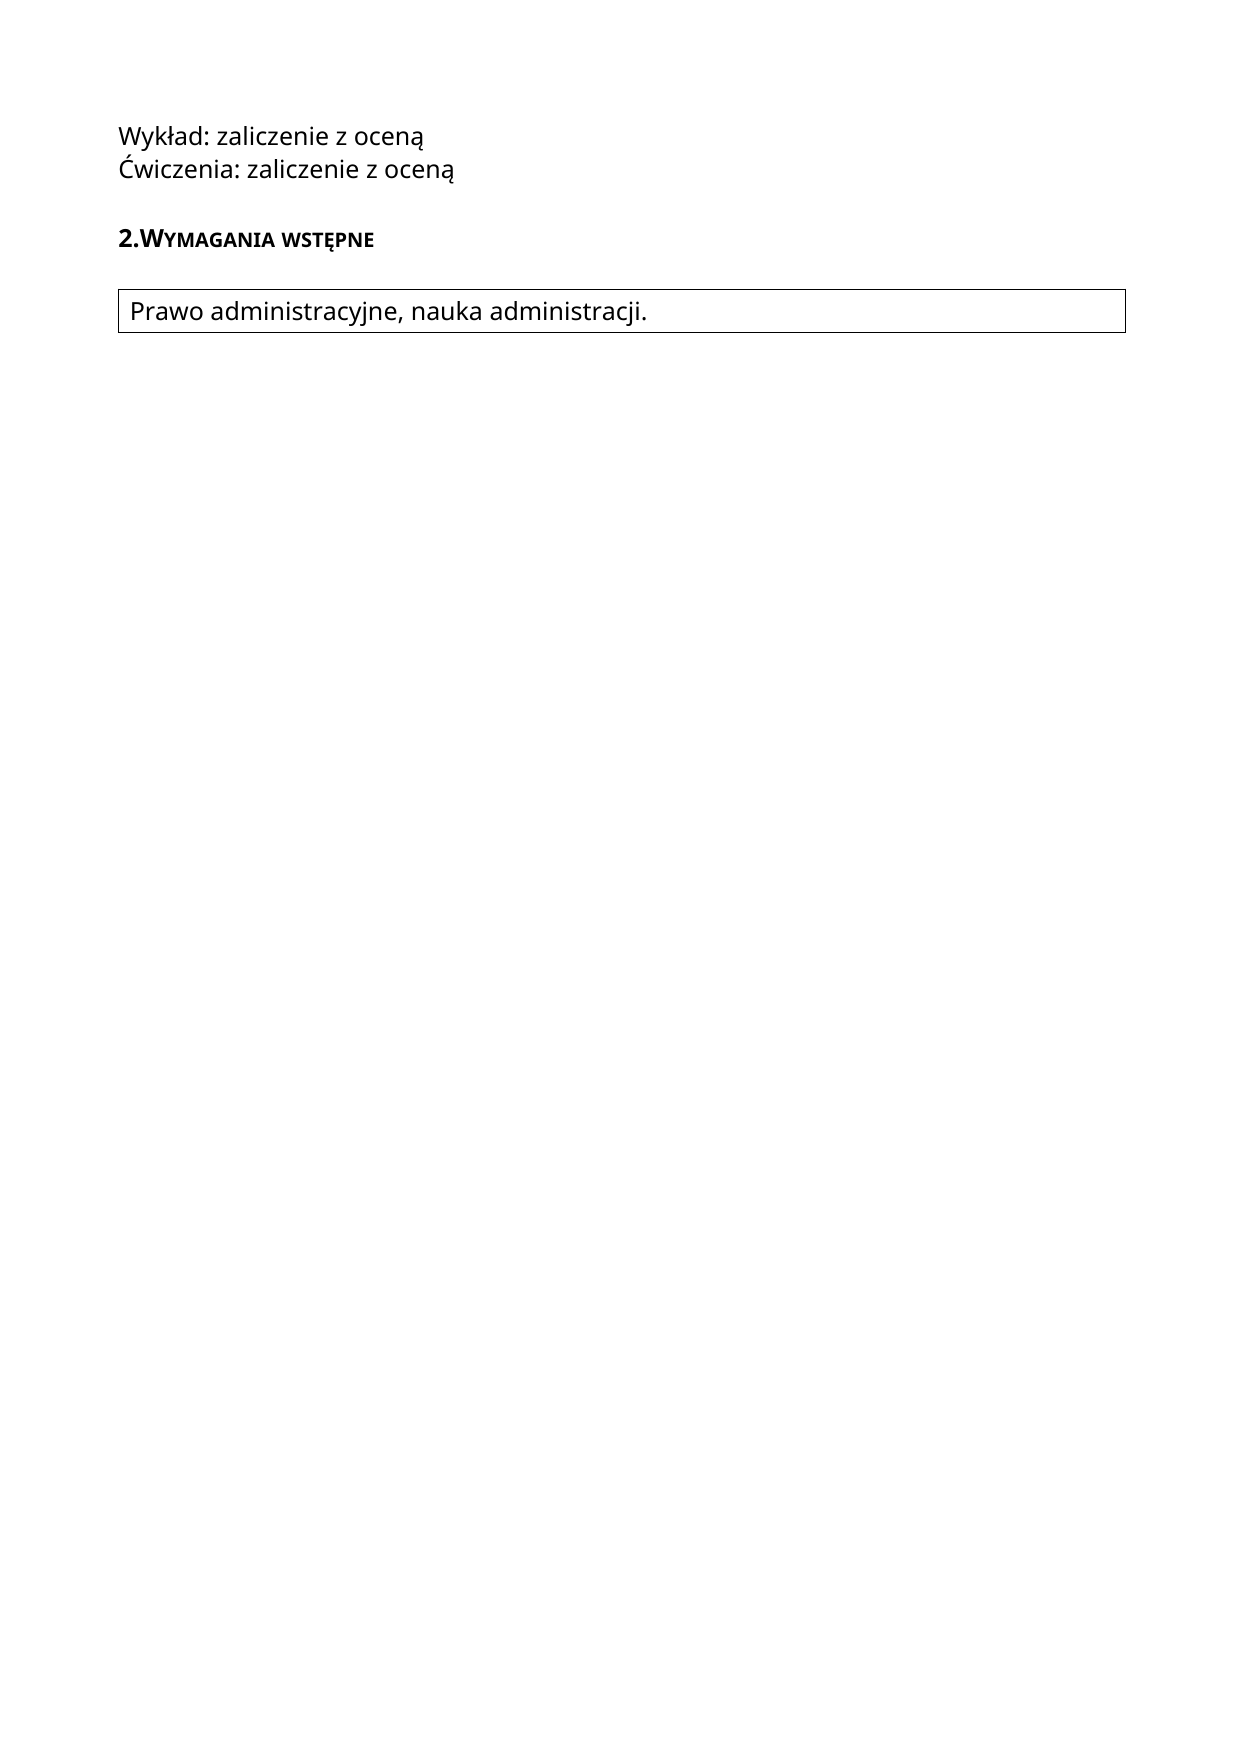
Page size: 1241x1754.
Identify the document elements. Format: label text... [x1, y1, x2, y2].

text 2.Wymagania wstępne [118, 220, 1122, 254]
text Ćwiczenia: zaliczenie z oceną [118, 152, 1122, 186]
table_header Prawo administracyjne, nauka administracji. [119, 290, 1125, 332]
text Wykład: zaliczenie z oceną [118, 118, 1122, 152]
